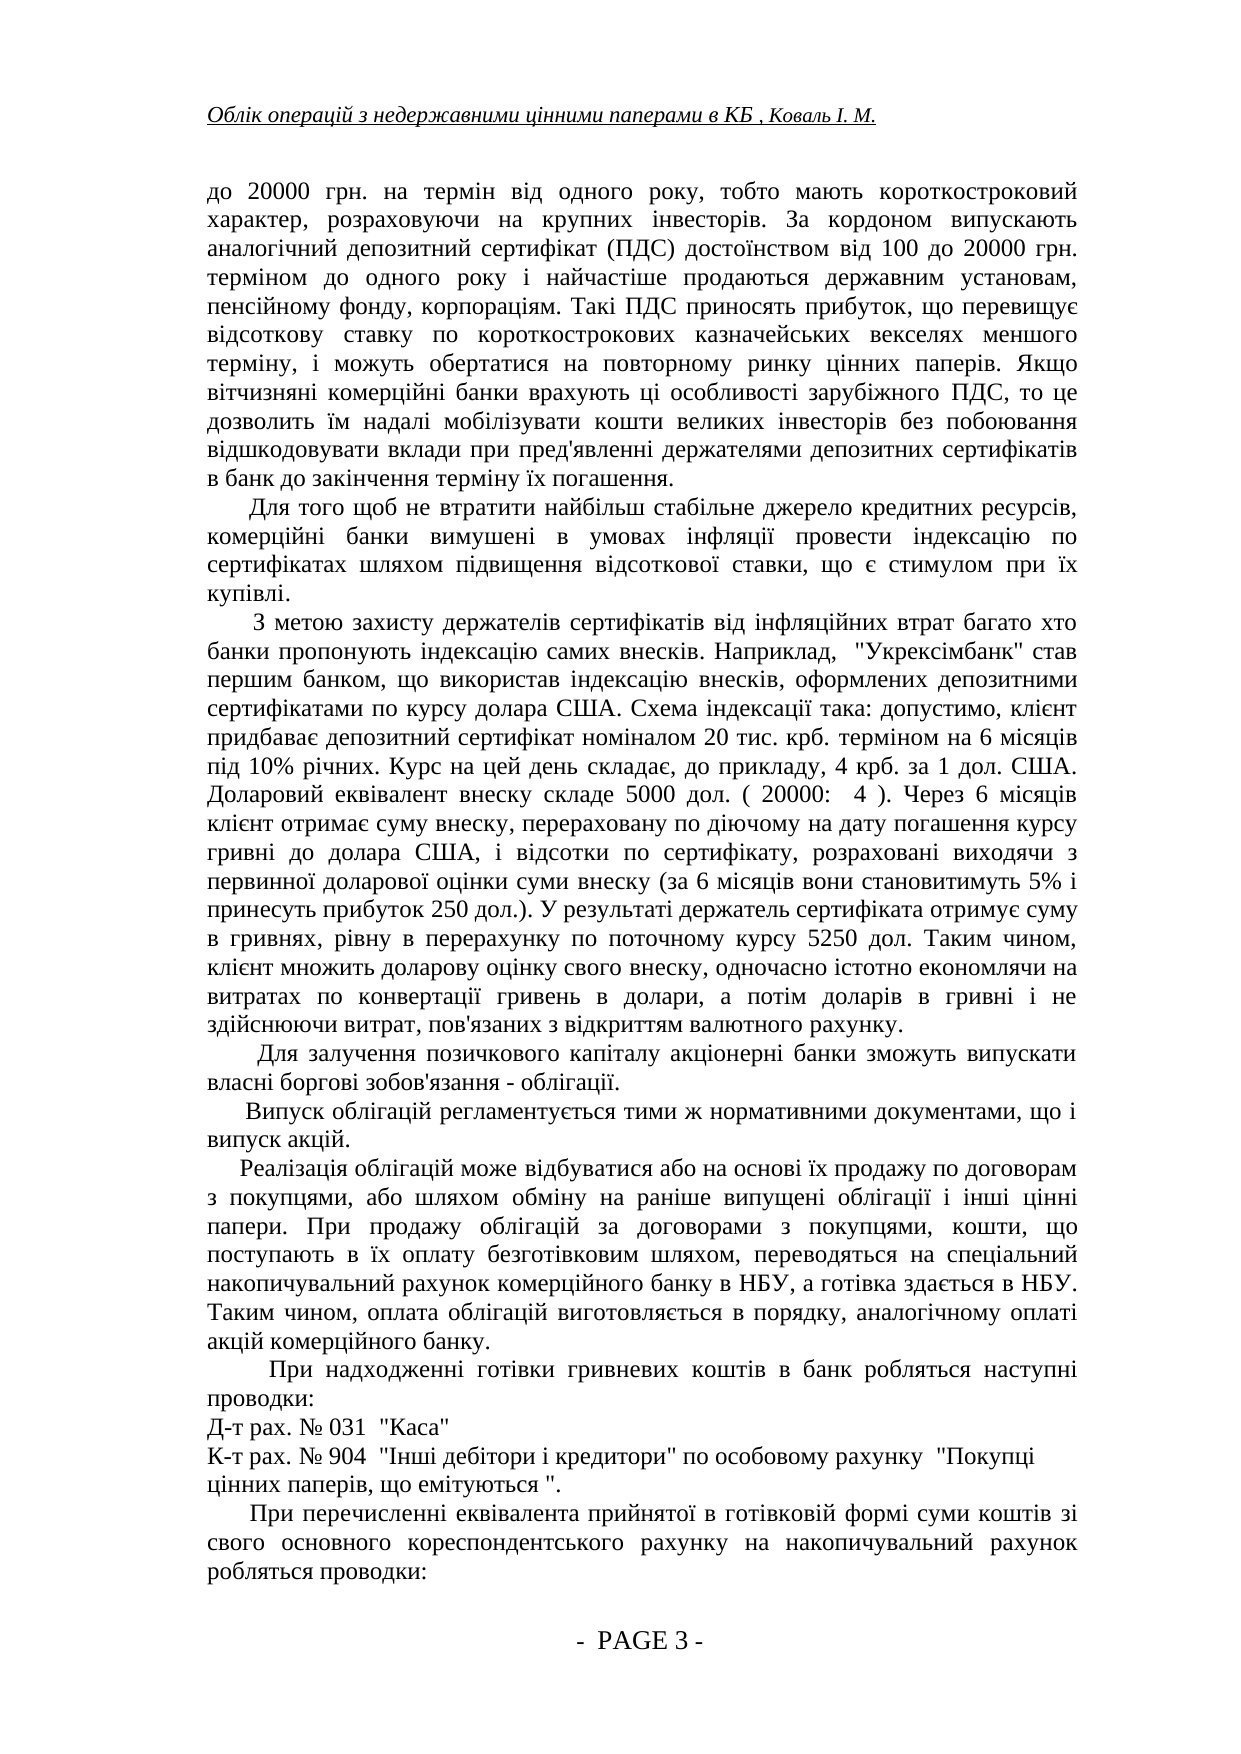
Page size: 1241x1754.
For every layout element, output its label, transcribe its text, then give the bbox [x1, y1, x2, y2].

text Випуск облігацій регламентується тими ж нормативними документами, що і випуск акцій. [207, 1096, 1078, 1153]
text К-т рах. № 904 "Інші дебітори і кредитори" по особовому рахунку "Покупці [207, 1441, 1078, 1469]
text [207, 176, 1078, 492]
text При перечисленні еквівалента прийнятої в готівковій формі суми коштів зі свого основного кореспондентського рахунку на накопичувальний рахунок робляться проводки: [207, 1498, 1078, 1584]
text Для залучення позичкового капіталу акціонерні банки зможуть випускати власні боргові зобов'язання - облігації. [207, 1038, 1078, 1096]
text Реалізація облігацій може відбуватися або на основі їх продажу по договорам з покупцями, або шляхом обміну на раніше випущені облігації і інші цінні папери. При продажу облігацій за договорами з покупцями, кошти, що поступають в їх оплату безготівковим шляхом, переводяться на спеціальний накопичувальний рахунок комерційного банку в НБУ, а готівка здається в НБУ. Таким чином, оплата облігацій виготовляється в порядку, аналогічному оплаті акцій комерційного банку. [207, 1153, 1078, 1354]
text З метою захисту держателів сертифікатів від інфляційних втрат багато хто банки пропонують індексацію самих внесків. Наприклад, "Укрексімбанк" став першим банком, що використав індексацію внесків, оформлених депозитними сертифікатами по курсу долара США. Схема індексації така: допустимо, клієнт придбаває депозитний сертифікат номіналом 20 тис. крб. терміном на 6 місяців під 10% річних. Курс на цей день складає, до прикладу, 4 крб. за 1 дол. США. Доларовий еквівалент внеску складе 5000 дол. ( 20000: 4 ). Через 6 місяців клієнт отримає суму внеску, перераховану по діючому на дату погашення курсу гривні до долара США, і відсотки по сертифікату, розраховані виходячи з первинної доларової оцінки суми внеску (за 6 місяців вони становитимуть 5% і принесуть прибуток 250 дол.). У результаті держатель сертифіката отримує суму в гривнях, рівну в перерахунку по поточному курсу 5250 дол. Таким чином, клієнт множить доларову оцінку свого внеску, одночасно істотно економлячи на витратах по конвертації гривень в долари, а потім доларів в гривні і не здійснюючи витрат, пов'язаних з відкриттям валютного рахунку. [207, 607, 1078, 1038]
text Для того щоб не втратити найбільш стабільне джерело кредитних ресурсів, комерційні банки вимушені в умовах інфляції провести індексацію по сертифікатах шляхом підвищення відсоткової ставки, що є стимулом при їх купівлі. [207, 492, 1078, 607]
text При надходженні готівки гривневих коштів в банк робляться наступні проводки: [207, 1354, 1078, 1412]
text цінних паперів, що емітуються ". [207, 1469, 1078, 1498]
text Д-т рах. № 031 "Каса" [207, 1412, 1078, 1441]
